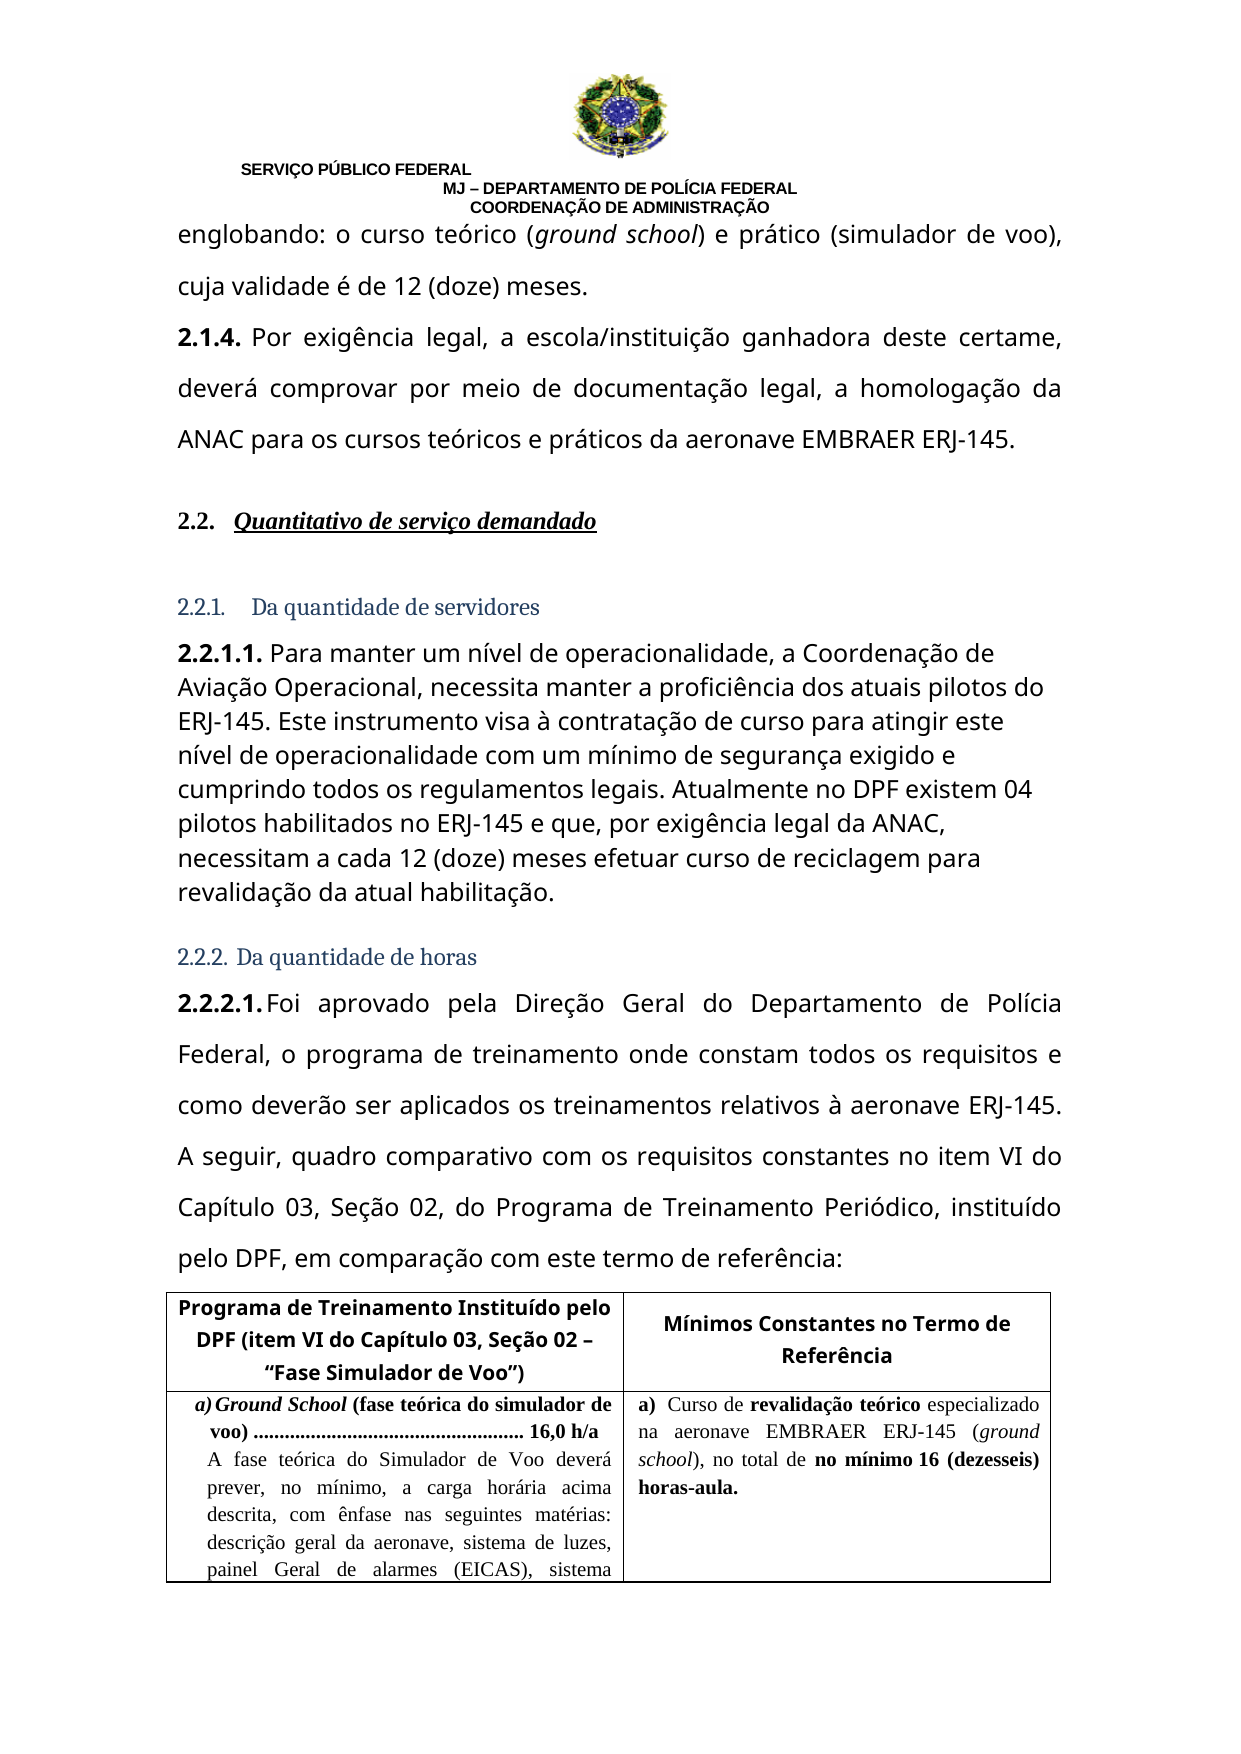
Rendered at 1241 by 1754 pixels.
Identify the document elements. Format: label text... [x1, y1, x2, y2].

table_header Mínimos Constantes no Termo de Referência [624, 1293, 1050, 1391]
list Foi aprovado pela Direção Geral do Departamento de Polícia Federal, o programa de treinamento onde constam todos os requisitos e como deverão ser aplicados os treinamentos relativos à aeronave ERJ-145. A seguir, quadro comparativo com os requisitos constantes no item VI do Capítulo 03, Seção 02, do Programa de Treinamento Periódico, instituído pelo DPF, em comparação com este termo de referência: [177, 986, 1063, 1275]
subtitle Da quantidade de servidores [177, 593, 1063, 621]
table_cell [167, 1392, 623, 1581]
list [177, 217, 1063, 302]
list Por exigência legal, a escola/instituição ganhadora deste certame, deverá comprovar por meio de documentação legal, a homologação da ANAC para os cursos teóricos e práticos da aeronave EMBRAER ERJ-145. [177, 319, 1063, 455]
list Quantitativo de serviço demandado [177, 506, 1063, 535]
list 2.2.1.1. Para manter um nível de operacionalidade, a Coordenação de Aviação Operacional, necessita manter a proficiência dos atuais pilotos do ERJ-145. Este instrumento visa à contratação de curso para atingir este nível de operacionalidade com um mínimo de segurança exigido e cumprindo todos os regulamentos legais. Atualmente no DPF existem 04 pilotos habilitados no ERJ-145 e que, por exigência legal da ANAC, necessitam a cada 12 (doze) meses efetuar curso de reciclagem para revalidação da atual habilitação. [177, 636, 1063, 908]
subtitle Da quantidade de horas [177, 942, 1063, 971]
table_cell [624, 1392, 1050, 1581]
table_header Programa de Treinamento Instituído pelo DPF (item VI do Capítulo 03, Seção 02 – “Fase Simulador de Voo”) [167, 1293, 623, 1391]
